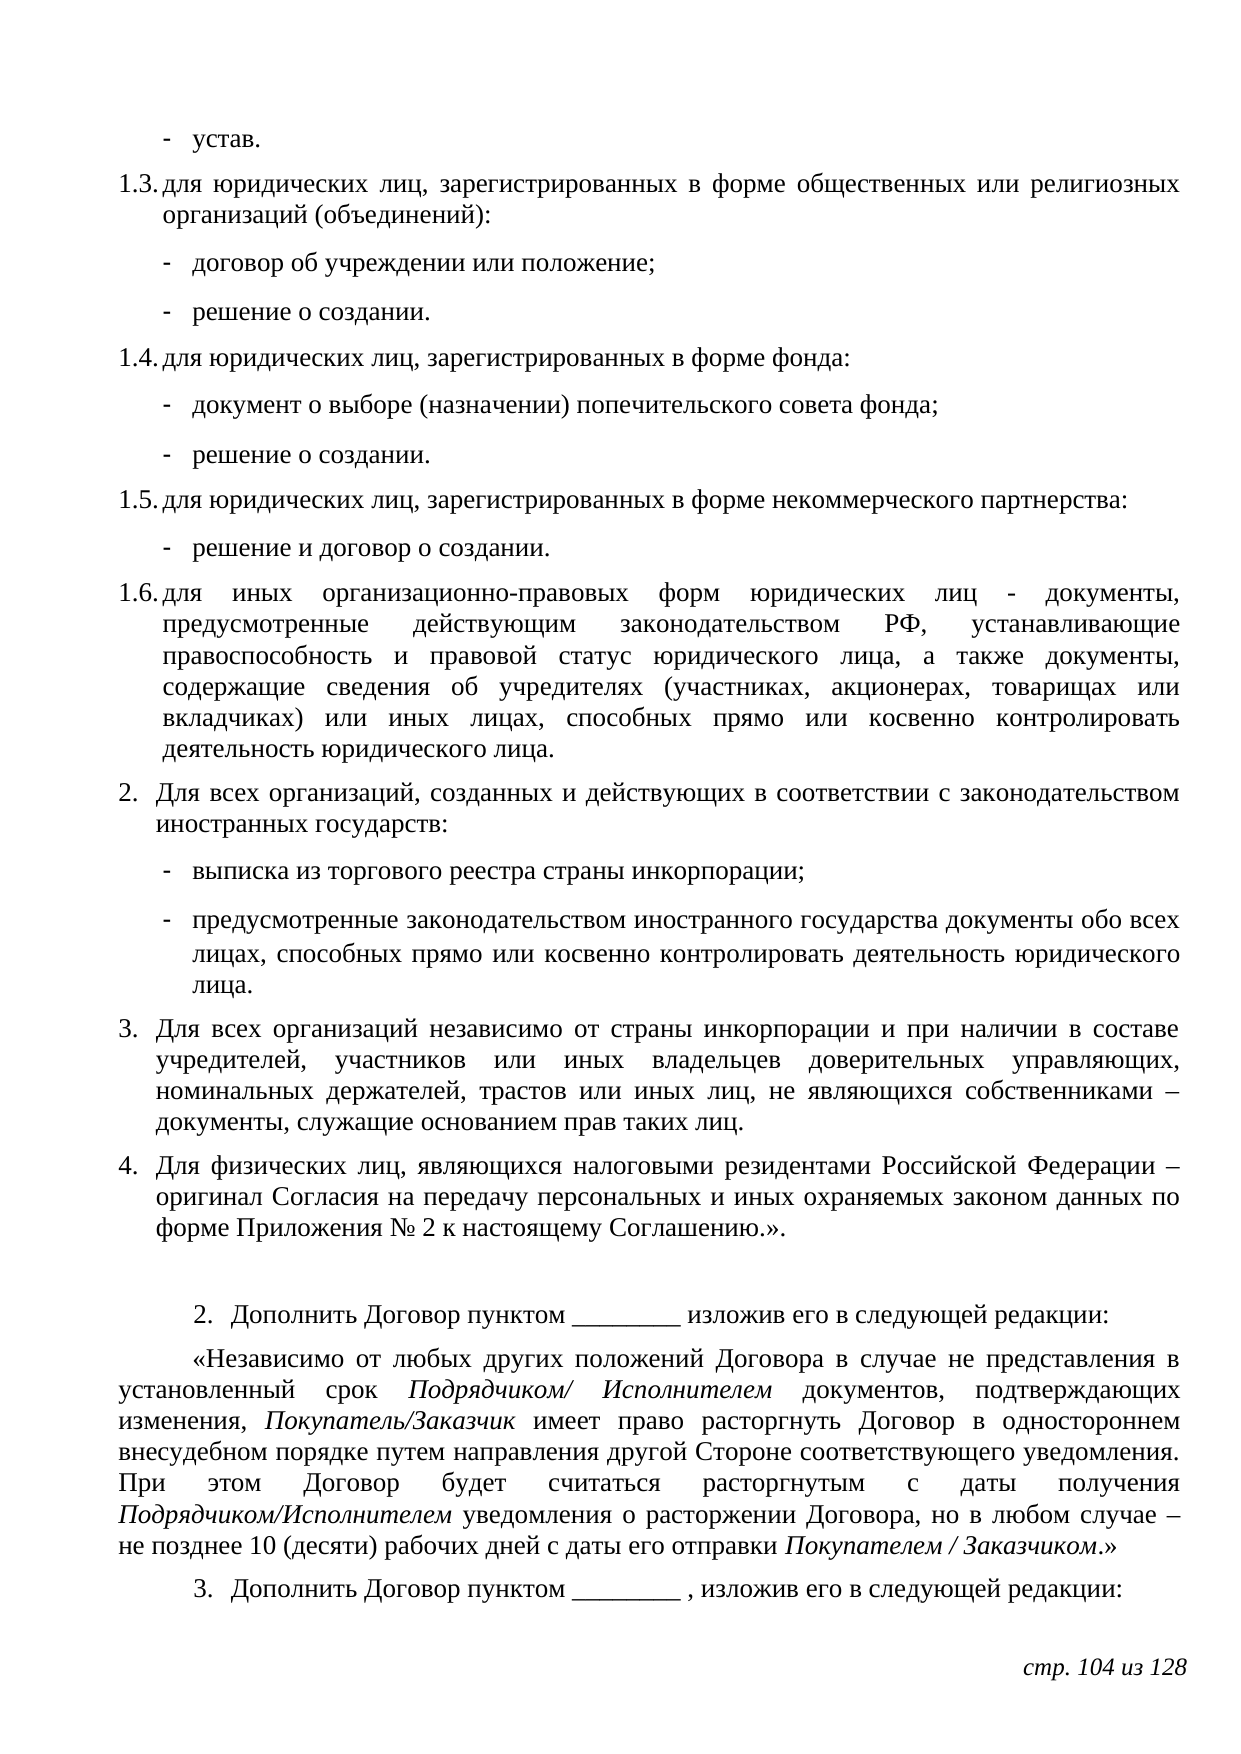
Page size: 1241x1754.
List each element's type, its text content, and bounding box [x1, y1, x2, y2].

list Для физических лиц, являющихся налоговыми резидентами Российской Федерации – оригинал Согласия на передачу персональных и иных охраняемых законом данных по форме Приложения № 2 к настоящему Соглашению.». [118, 1149, 1181, 1242]
list для юридических лиц, зарегистрированных в форме общественных или религиозных организаций (объединений): [118, 167, 1181, 230]
list Для всех организаций, созданных и действующих в соответствии с законодательством иностранных государств: [118, 776, 1181, 838]
list устав. [162, 118, 1181, 155]
list решение о создании. [162, 292, 1181, 328]
list Дополнить Договор пунктом ________ изложив его в следующей редакции: [193, 1298, 1181, 1329]
list Для всех организаций независимо от страны инкорпорации и при наличии в составе учредителей, участников или иных владельцев доверительных управляющих, номинальных держателей, трастов или иных лиц, не являющихся собственниками – документы, служащие основанием прав таких лиц. [118, 1012, 1181, 1136]
list предусмотренные законодательством иностранного государства документы обо всех лицах, способных прямо или косвенно контролировать деятельность юридического лица. [162, 900, 1181, 999]
list Дополнить Договор пунктом ________ , изложив его в следующей редакции: [193, 1572, 1181, 1604]
list для юридических лиц, зарегистрированных в форме некоммерческого партнерства: [118, 483, 1181, 514]
list документ о выборе (назначении) попечительского совета фонда; [162, 385, 1181, 422]
list решение о создании. [162, 434, 1181, 471]
list для юридических лиц, зарегистрированных в форме фонда: [118, 341, 1181, 372]
list выписка из торгового реестра страны инкорпорации; [162, 851, 1181, 887]
list договор об учреждении или положение; [162, 242, 1181, 279]
text «Независимо от любых других положений Договора в случае не представления в установленный срок Подрядчиком/ Исполнителем документов, подтверждающих изменения, Покупатель/Заказчик имеет право расторгнуть Договор в одностороннем внесудебном порядке путем направления другой Стороне соответствующего уведомления. При этом Договор будет считаться расторгнутым с даты получения Подрядчиком/Исполнителем уведомления о расторжении Договора, но в любом случае – не позднее 10 (десяти) рабочих дней с даты его отправки Покупателем / Заказчиком.» [118, 1342, 1181, 1560]
list для иных организационно-правовых форм юридических лиц - документы, предусмотренные действующим законодательством РФ, устанавливающие правоспособность и правовой статус юридического лица, а также документы, содержащие сведения об учредителях (участниках, акционерах, товарищах или вкладчиках) или иных лицах, способных прямо или косвенно контролировать деятельность юридического лица. [118, 576, 1181, 763]
list решение и договор о создании. [162, 527, 1181, 564]
